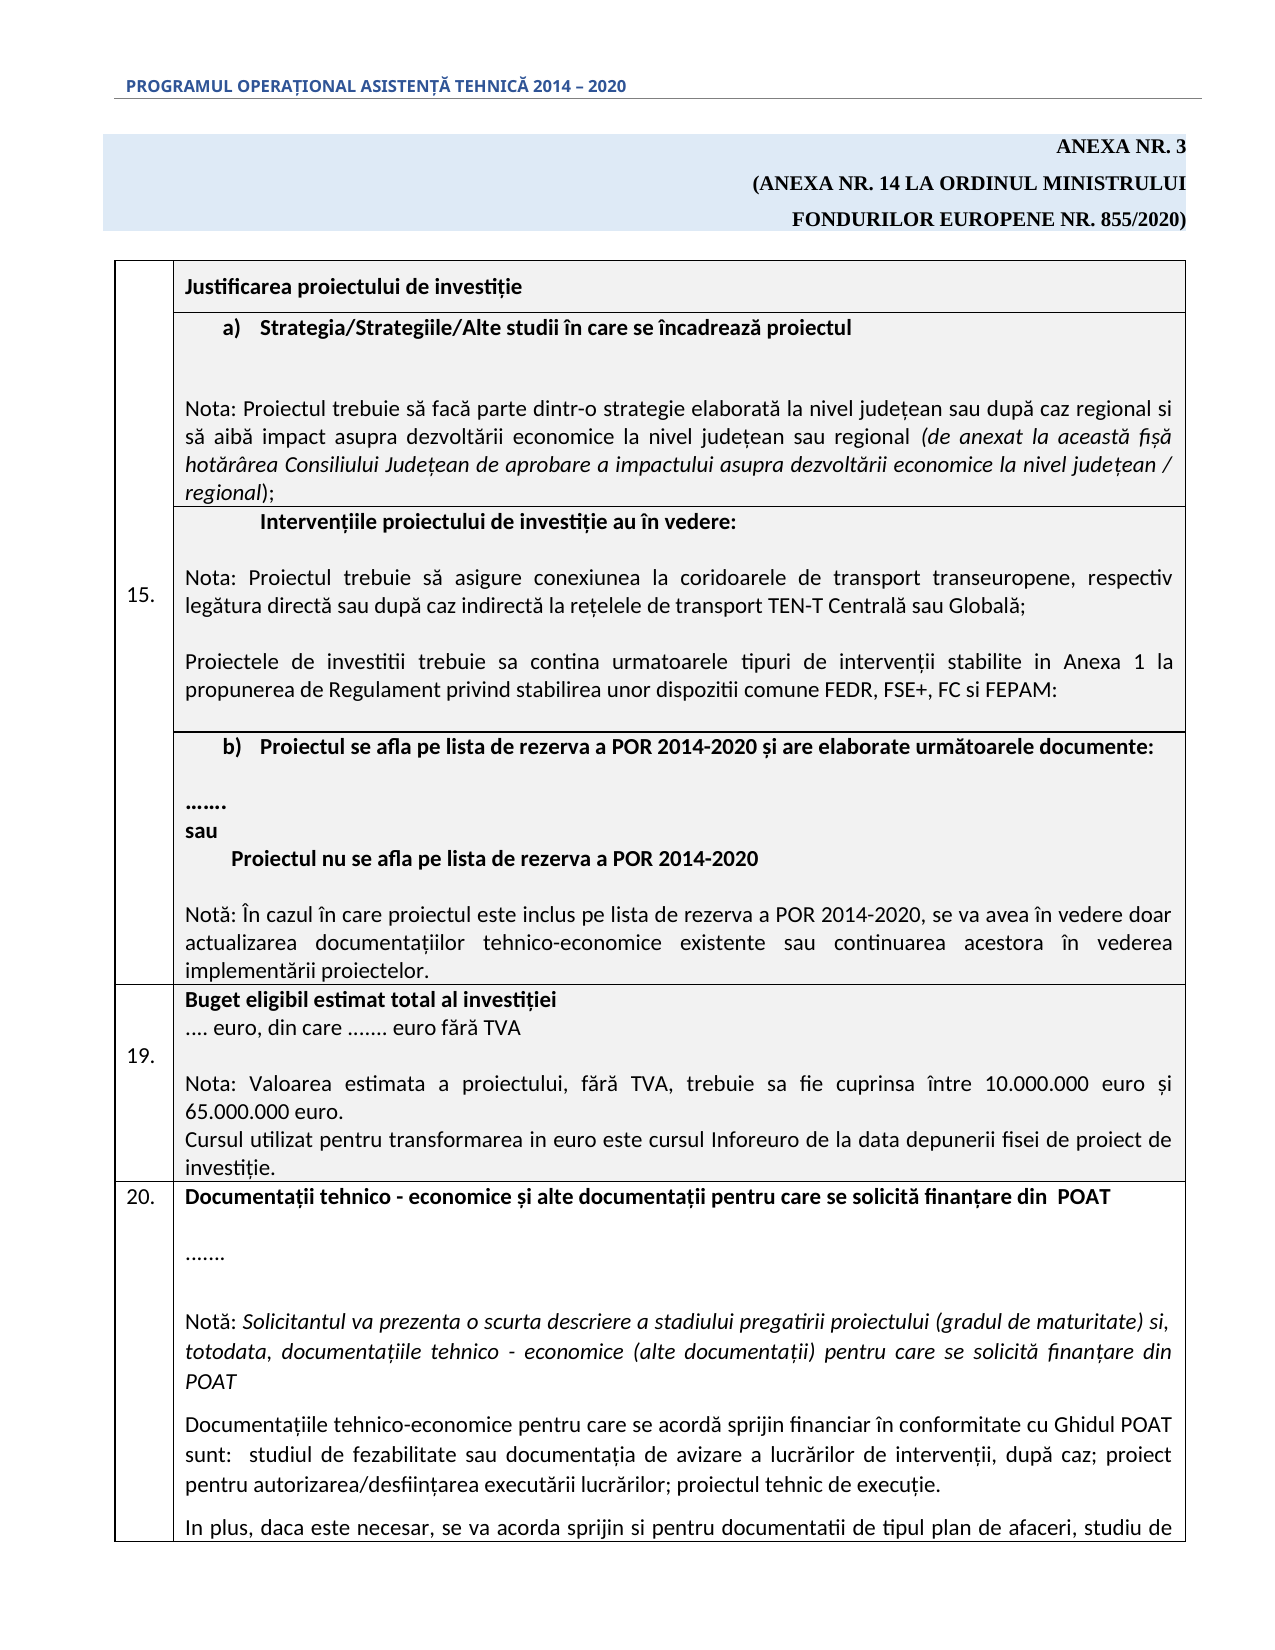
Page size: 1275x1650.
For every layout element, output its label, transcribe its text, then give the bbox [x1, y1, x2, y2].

table_cell Intervențiile proiectului de investiție au în vedere: Nota: Proiectul trebuie să asigure conexiunea la coridoarele de transport transeuropene, respectiv legătura directă sau după caz indirectă la rețelele de transport TEN-T Centrală sau Globală; Proiectele de investitii trebuie sa contina urmatoarele tipuri de intervenții stabilite in Anexa 1 la propunerea de Regulament privind stabilirea unor dispozitii comune FEDR, FSE+, FC si FEPAM: [174, 507, 1185, 731]
table_cell [116, 261, 173, 984]
table_cell Justificarea proiectului de investiție [174, 261, 1185, 312]
table_cell Buget eligibil estimat total al investiției .... euro, din care ....... euro fără TVA Nota: Valoarea estimata a proiectului, fără TVA, trebuie sa fie cuprinsa între 10.000.000 euro și 65.000.000 euro. Cursul utilizat pentru transformarea in euro este cursul Inforeuro de la data depunerii fisei de proiect de investiție. [174, 985, 1185, 1181]
table_cell [116, 1182, 173, 1541]
table_cell Proiectul se afla pe lista de rezerva a POR 2014-2020 și are elaborate următoarele documente: ……. sau Proiectul nu se afla pe lista de rezerva a POR 2014-2020 Notă: În cazul în care proiectul este inclus pe lista de rezerva a POR 2014-2020, se va avea în vedere doar actualizarea documentațiilor tehnico-economice existente sau continuarea acestora în vederea implementării proiectelor. [174, 733, 1185, 984]
table_cell [116, 985, 173, 1181]
table_cell Strategia/Strategiile/Alte studii în care se încadrează proiectul Nota: Proiectul trebuie să facă parte dintr-o strategie elaborată la nivel județean sau după caz regional si să aibă impact asupra dezvoltării economice la nivel județean sau regional (de anexat la această fișă hotărârea Consiliului Județean de aprobare a impactului asupra dezvoltării economice la nivel județean / regional); [174, 313, 1185, 506]
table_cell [174, 1182, 1185, 1541]
